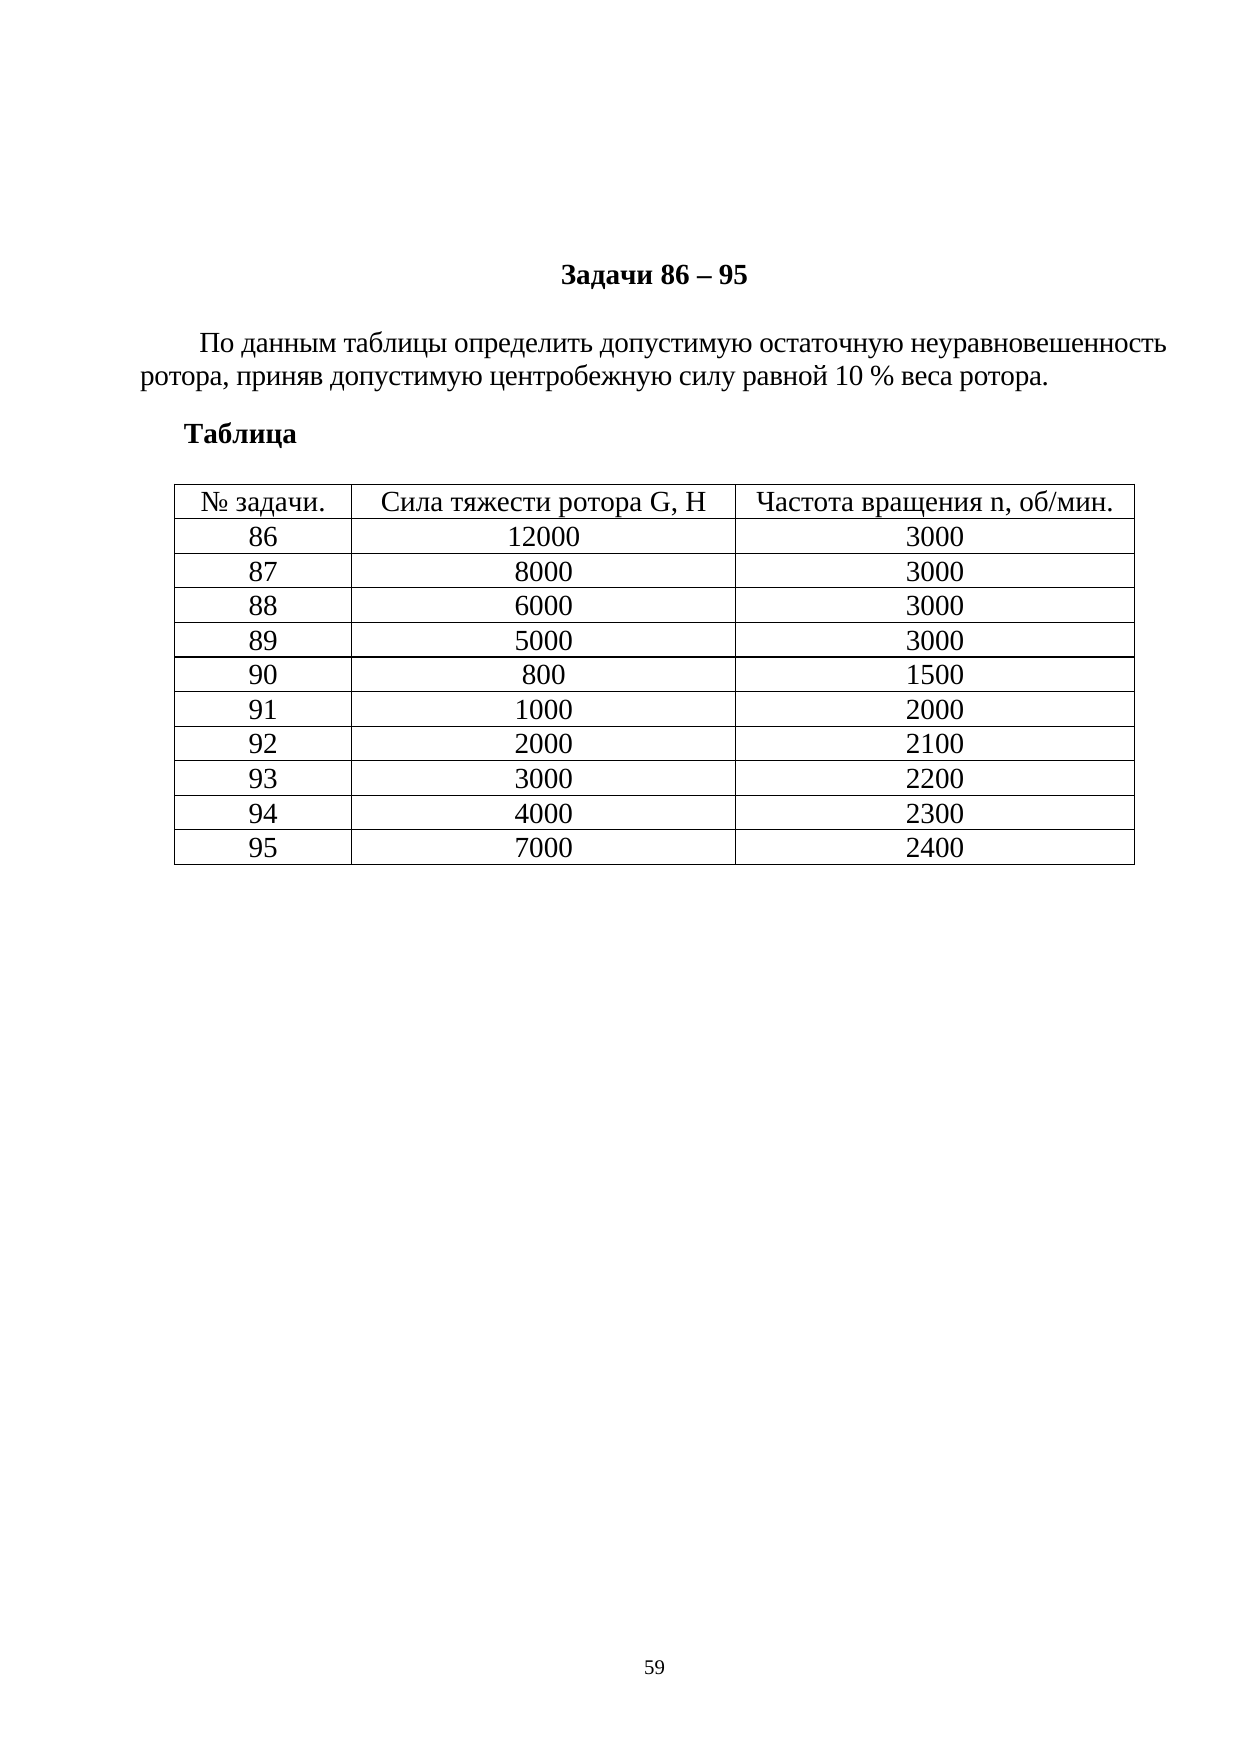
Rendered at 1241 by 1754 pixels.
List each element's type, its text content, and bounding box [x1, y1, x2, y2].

table_cell 12000 [352, 519, 735, 553]
table_cell 95 [175, 830, 351, 864]
table_cell 90 [175, 658, 351, 691]
table_cell 800 [352, 658, 735, 691]
table_cell 3000 [352, 761, 735, 795]
table_cell 3000 [736, 588, 1134, 622]
table_cell 7000 [352, 830, 735, 864]
table_header Сила тяжести ротора G, Н [352, 485, 735, 518]
table_cell 92 [175, 727, 351, 760]
table_cell 89 [175, 623, 351, 656]
table_cell 2400 [736, 830, 1134, 864]
text Таблица [140, 416, 1169, 450]
table_cell 88 [175, 588, 351, 622]
table_cell 3000 [736, 623, 1134, 656]
table_cell 91 [175, 692, 351, 726]
table_cell 1000 [352, 692, 735, 726]
table_cell 87 [175, 554, 351, 587]
table_cell 1500 [736, 658, 1134, 691]
table_cell 4000 [352, 796, 735, 829]
table_cell 2200 [736, 761, 1134, 795]
text По данным таблицы определить допустимую остаточную неуравновешенность ротора, приняв допустимую центробежную силу равной 10 % веса ротора. [140, 325, 1169, 392]
table_header № задачи. [175, 485, 351, 518]
table_cell 94 [175, 796, 351, 829]
table_cell 2000 [736, 692, 1134, 726]
table_cell 2100 [736, 727, 1134, 760]
text Задачи 86 – 95 [140, 257, 1169, 291]
table_cell 6000 [352, 588, 735, 622]
table_cell 2300 [736, 796, 1134, 829]
table_cell 5000 [352, 623, 735, 656]
table_cell 93 [175, 761, 351, 795]
table_cell 86 [175, 519, 351, 553]
table_cell 3000 [736, 554, 1134, 587]
table_cell 3000 [736, 519, 1134, 553]
table_cell 8000 [352, 554, 735, 587]
table_header Частота вращения n, об/мин. [736, 485, 1134, 518]
table_cell 2000 [352, 727, 735, 760]
